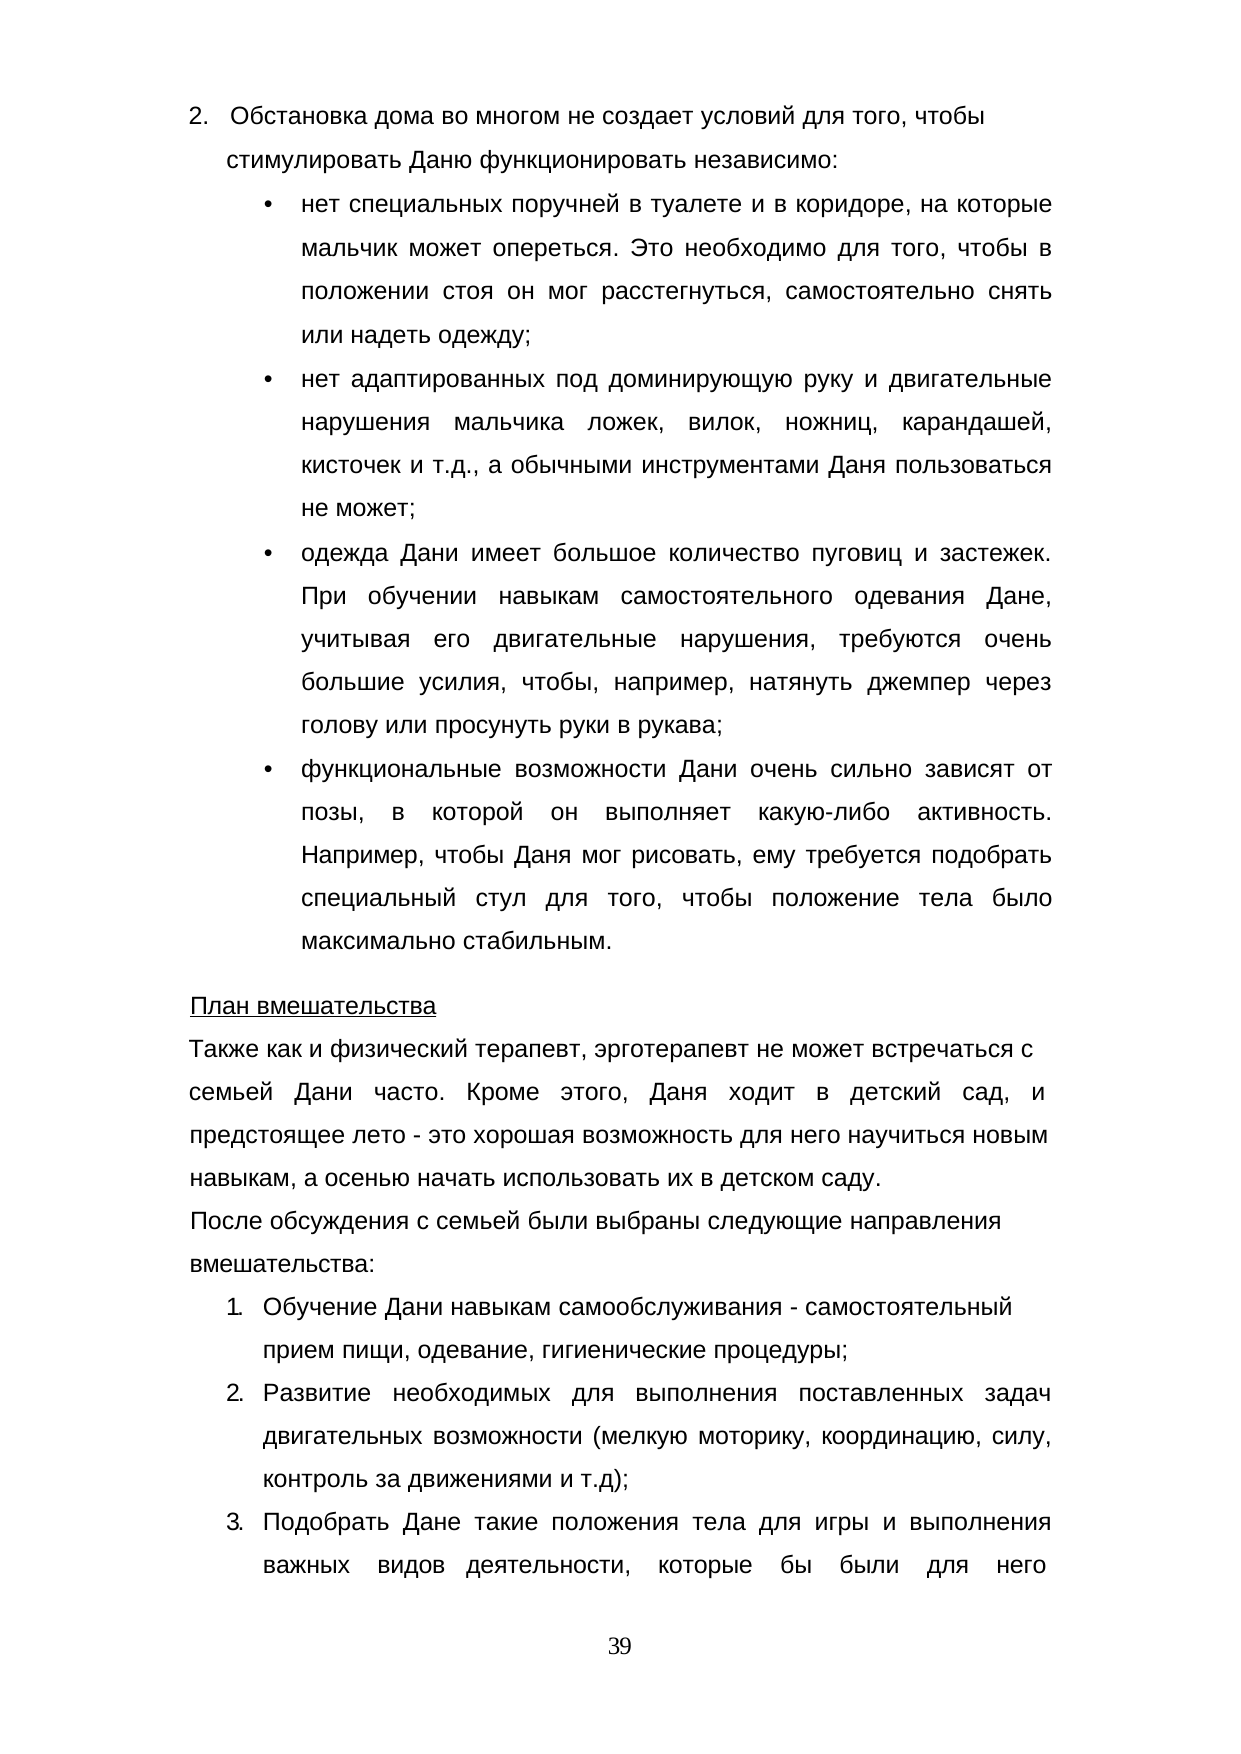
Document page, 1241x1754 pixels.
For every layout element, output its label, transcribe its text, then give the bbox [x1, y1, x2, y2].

text План вмешательства [190, 980, 1053, 1023]
list нет специальных поручней в туалете и в коридоре, на которые мальчик может опереться. Это необходимо для того, чтобы в положении стоя он мог расстегнуться, самостоятельно снять или надеть одежду; [264, 178, 1052, 352]
text предстоящее лето - это хорошая возможность для него научиться новым [189, 1109, 1053, 1152]
text Также как и физический терапевт, эрготерапевт не может встречаться с [188, 1023, 1053, 1066]
list Обучение Дани навыкам самообслуживания - самостоятельный прием пищи, одевание, гигиенические процедуры; [226, 1281, 1053, 1367]
text После обсуждения с семьей были выбраны следующие направления [190, 1195, 1053, 1238]
text семьей Дани часто. Кроме этого, Даня ходит в детский сад, и [189, 1066, 1053, 1109]
list функциональные возможности Дани очень сильно зависят от позы, в которой он выполняет какую-либо активность. Например, чтобы Даня мог рисовать, ему требуется подобрать специальный стул для того, чтобы положение тела было максимально стабильным. [264, 743, 1052, 958]
text 2. Обстановка дома во многом не создает условий для того, чтобы стимулировать Даню функционировать независимо: [188, 90, 1052, 177]
text вмешательства: [189, 1238, 1053, 1281]
list Развитие необходимых для выполнения поставленных задач двигательных возможности (мелкую моторику, координацию, силу, контроль за движениями и т.д); [226, 1367, 1051, 1496]
text навыкам, а осенью начать использовать их в детском саду. [189, 1152, 1053, 1195]
text 39 [188, 1631, 1052, 1660]
list одежда Дани имеет большое количество пуговиц и застежек. При обучении навыкам самостоятельного одевания Дане, учитывая его двигательные нарушения, требуются очень большие усилия, чтобы, например, натянуть джемпер через голову или просунуть руки в рукава; [264, 527, 1052, 742]
list нет адаптированных под доминирующую руку и двигательные нарушения мальчика ложек, вилок, ножниц, карандашей, кисточек и т.д., а обычными инструментами Даня пользоваться не может; [264, 353, 1052, 525]
list Подобрать Дане такие положения тела для игры и выполнения важных видов деятельности, которые бы были для него [226, 1496, 1052, 1582]
